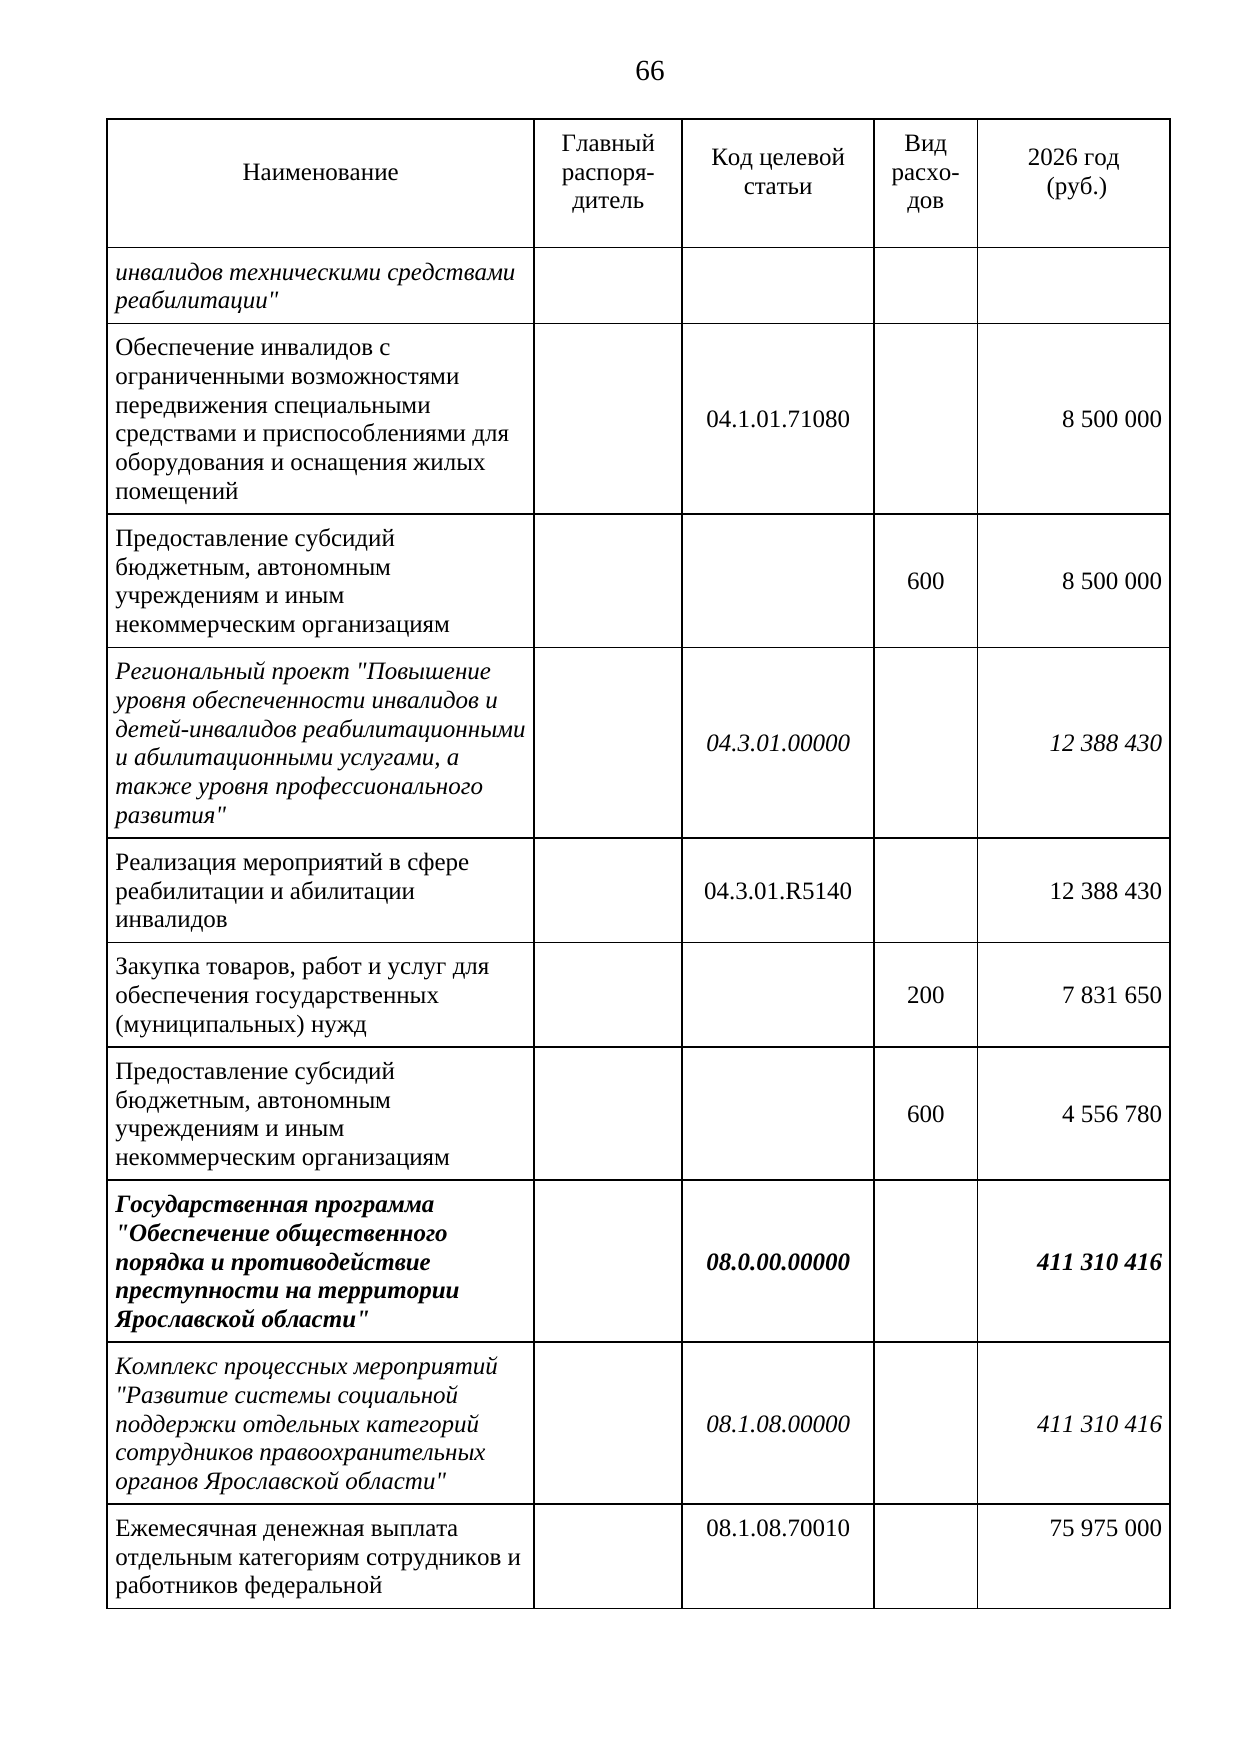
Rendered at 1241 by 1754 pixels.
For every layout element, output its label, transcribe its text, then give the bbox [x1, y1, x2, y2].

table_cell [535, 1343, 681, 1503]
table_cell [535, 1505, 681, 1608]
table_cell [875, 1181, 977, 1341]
table_header 2026 год (руб.) [978, 120, 1169, 247]
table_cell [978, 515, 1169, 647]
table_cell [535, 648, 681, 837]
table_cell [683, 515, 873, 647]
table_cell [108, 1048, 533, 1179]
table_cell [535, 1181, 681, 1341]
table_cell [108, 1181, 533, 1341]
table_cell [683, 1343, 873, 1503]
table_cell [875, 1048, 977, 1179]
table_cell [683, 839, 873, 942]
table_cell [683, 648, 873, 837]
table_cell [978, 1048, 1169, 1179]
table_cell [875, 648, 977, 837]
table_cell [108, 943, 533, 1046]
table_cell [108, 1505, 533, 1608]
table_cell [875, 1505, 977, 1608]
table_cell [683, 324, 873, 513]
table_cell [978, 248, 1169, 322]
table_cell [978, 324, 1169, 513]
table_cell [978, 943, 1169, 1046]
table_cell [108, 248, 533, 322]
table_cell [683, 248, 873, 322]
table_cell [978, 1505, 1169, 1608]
table_header Вид расхо- дов [875, 120, 977, 247]
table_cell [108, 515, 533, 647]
table_header Наименование [108, 120, 533, 247]
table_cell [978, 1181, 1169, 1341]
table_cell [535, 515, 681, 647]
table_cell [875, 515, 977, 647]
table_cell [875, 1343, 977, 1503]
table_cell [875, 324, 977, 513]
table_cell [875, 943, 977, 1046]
table_header Главный распоря-дитель [535, 120, 681, 247]
table_header Код целевой статьи [683, 120, 873, 247]
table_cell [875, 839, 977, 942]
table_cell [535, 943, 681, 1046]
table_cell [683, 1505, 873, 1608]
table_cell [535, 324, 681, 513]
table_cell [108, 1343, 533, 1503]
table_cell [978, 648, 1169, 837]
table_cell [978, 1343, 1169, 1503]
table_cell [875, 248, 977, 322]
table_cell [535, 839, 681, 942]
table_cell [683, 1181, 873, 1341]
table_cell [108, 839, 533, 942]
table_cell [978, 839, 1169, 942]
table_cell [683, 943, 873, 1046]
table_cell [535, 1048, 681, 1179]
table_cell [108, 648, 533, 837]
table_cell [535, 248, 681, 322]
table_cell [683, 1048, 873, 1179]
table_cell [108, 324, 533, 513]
